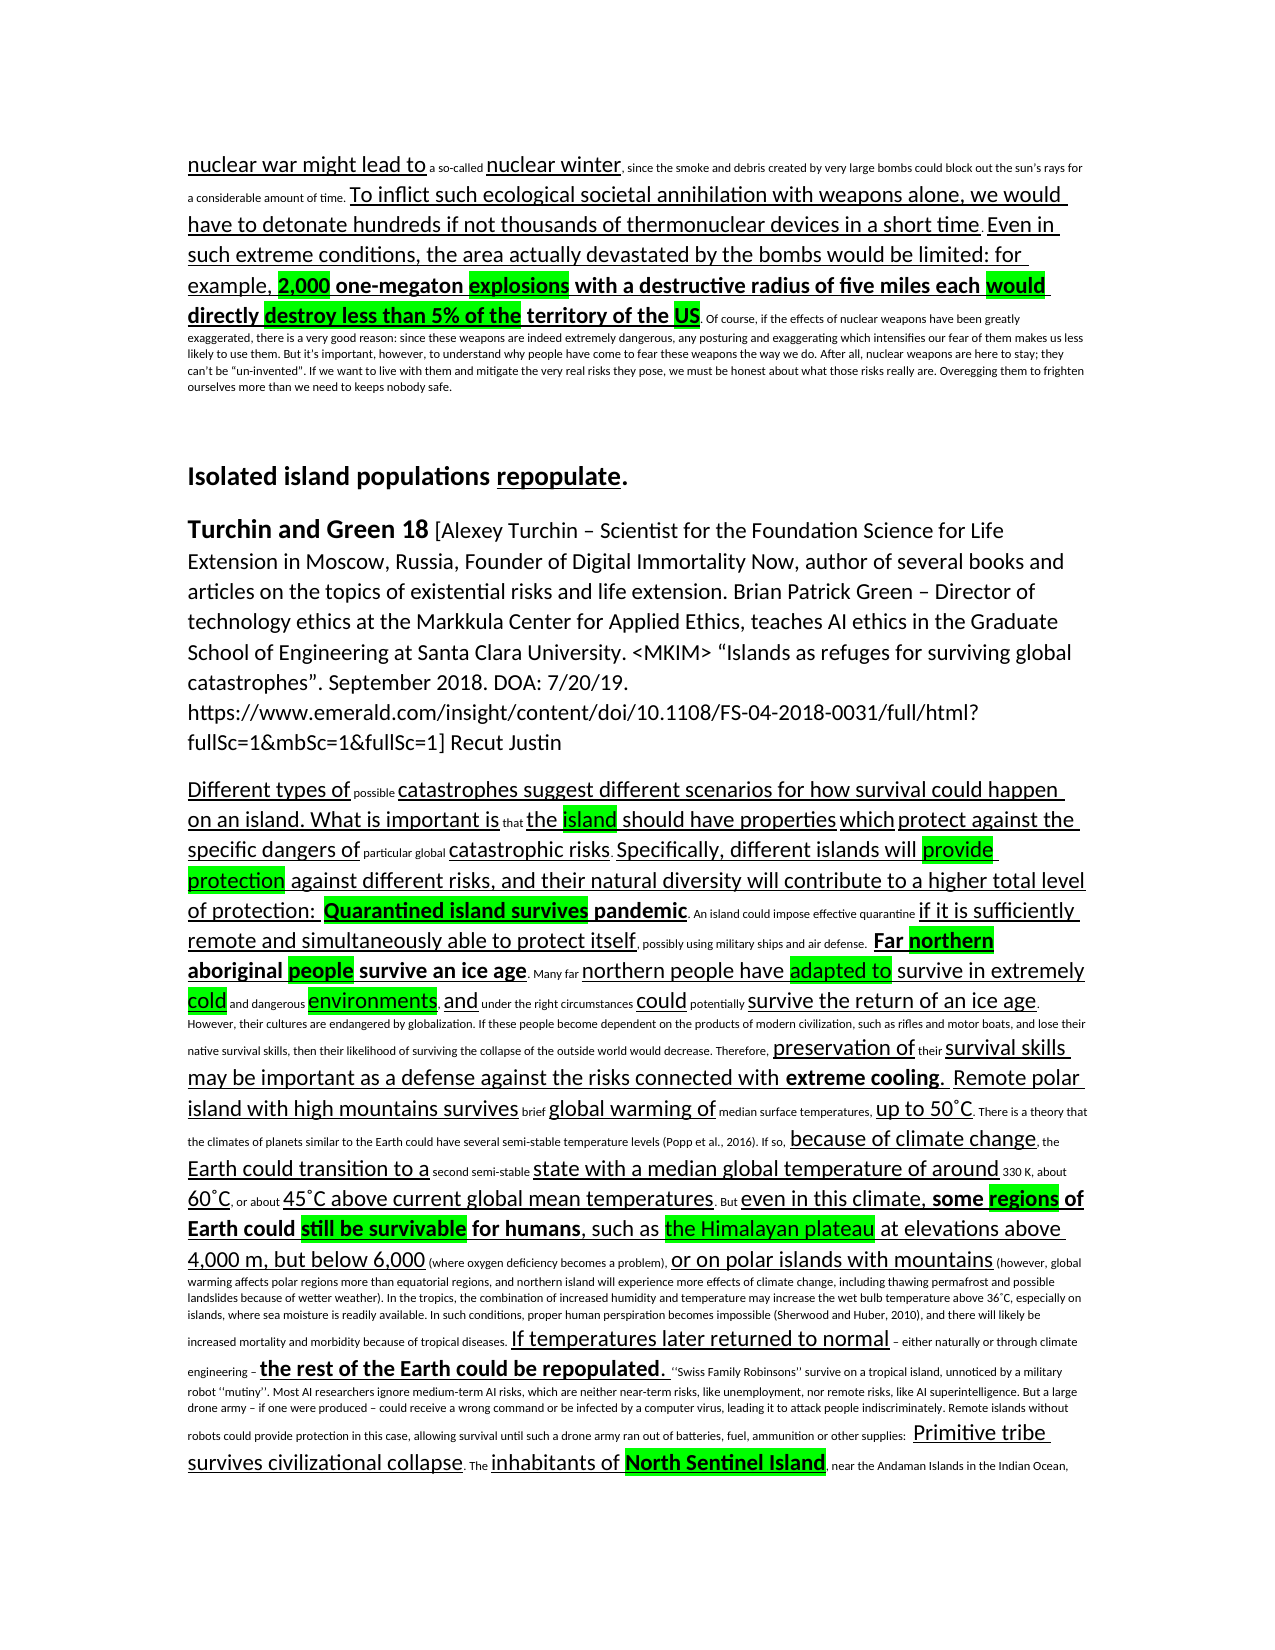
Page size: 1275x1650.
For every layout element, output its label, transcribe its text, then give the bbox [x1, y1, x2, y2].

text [187, 150, 1087, 395]
text Turchin and Green 18 [Alexey Turchin – Scientist for the Foundation Science for Life Extension in Moscow, Russia, Founder of Digital Immortality Now, author of several books and articles on the topics of existential risks and life extension. Brian Patrick Green – Director of technology ethics at the Markkula Center for Applied Ethics, teaches AI ethics in the Graduate School of Engineering at Santa Clara University. <MKIM> “Islands as refuges for surviving global catastrophes”. September 2018. DOA: 7/20/19. https://www.emerald.com/insight/content/doi/10.1108/FS-04-2018-0031/full/html?fullSc=1&mbSc=1&fullSc=1] Recut Justin [187, 512, 1087, 756]
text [187, 775, 1087, 1476]
subtitle Isolated island populations repopulate. [187, 459, 1087, 493]
